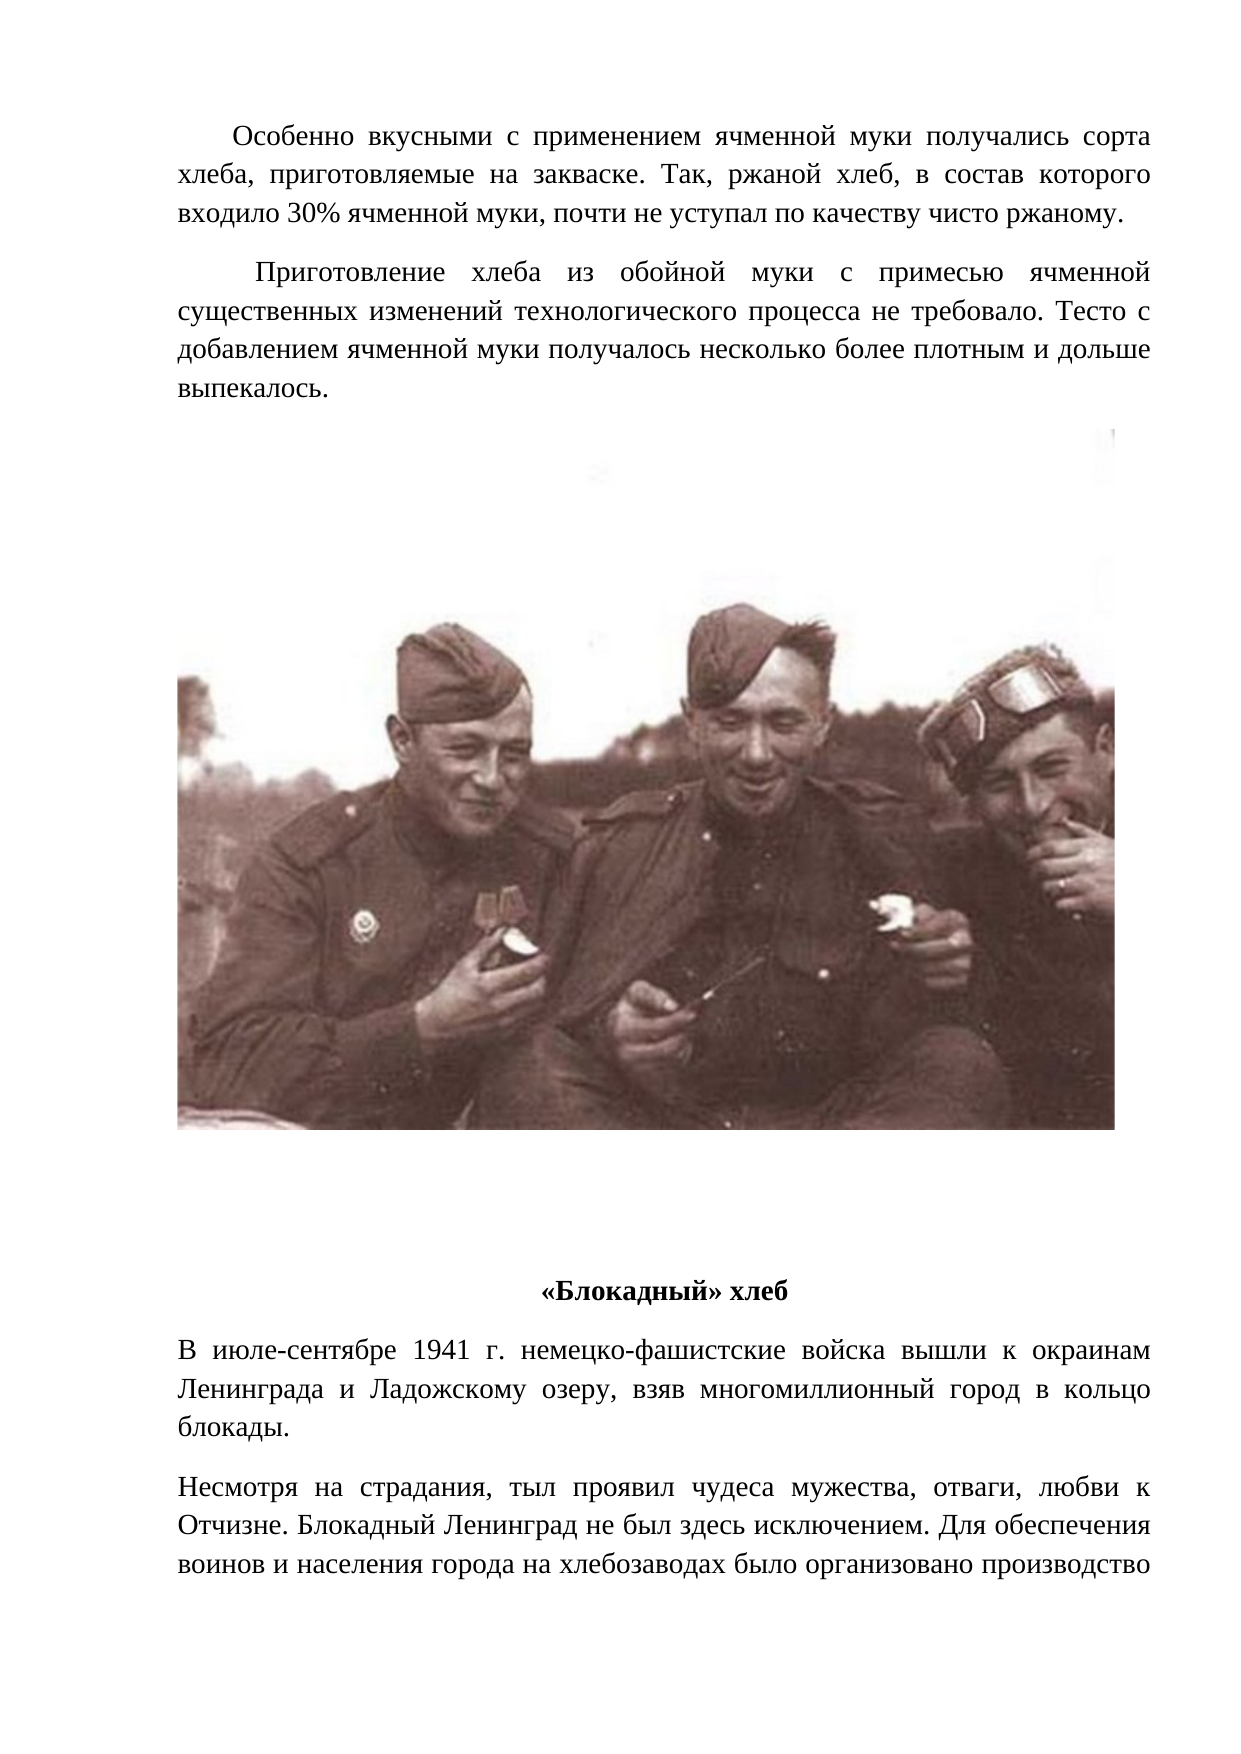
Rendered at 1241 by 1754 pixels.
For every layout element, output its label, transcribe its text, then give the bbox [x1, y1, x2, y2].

text В июле-сентябре 1941 г. немецко-фашистские войска вышли к окраинам Ленинграда и Ладожскому озеру, взяв многомиллионный город в кольцо блокады. [177, 1332, 1152, 1443]
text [177, 1469, 1152, 1579]
text Приготовление хлеба из обойной муки с примесью ячменной существенных изменений технологического процесса не требовало. Тесто с добавлением ячменной муки получалось несколько более плотным и дольше выпекалось. [177, 254, 1152, 404]
text «Блокадный» хлеб [177, 1273, 1152, 1307]
text Особенно вкусными с применением ячменной муки получались сорта хлеба, приготовляемые на закваске. Так, ржаной хлеб, в состав которого входило 30% ячменной муки, почти не уступал по качеству чисто ржаному. [177, 118, 1152, 229]
picture [177, 429, 1115, 1130]
